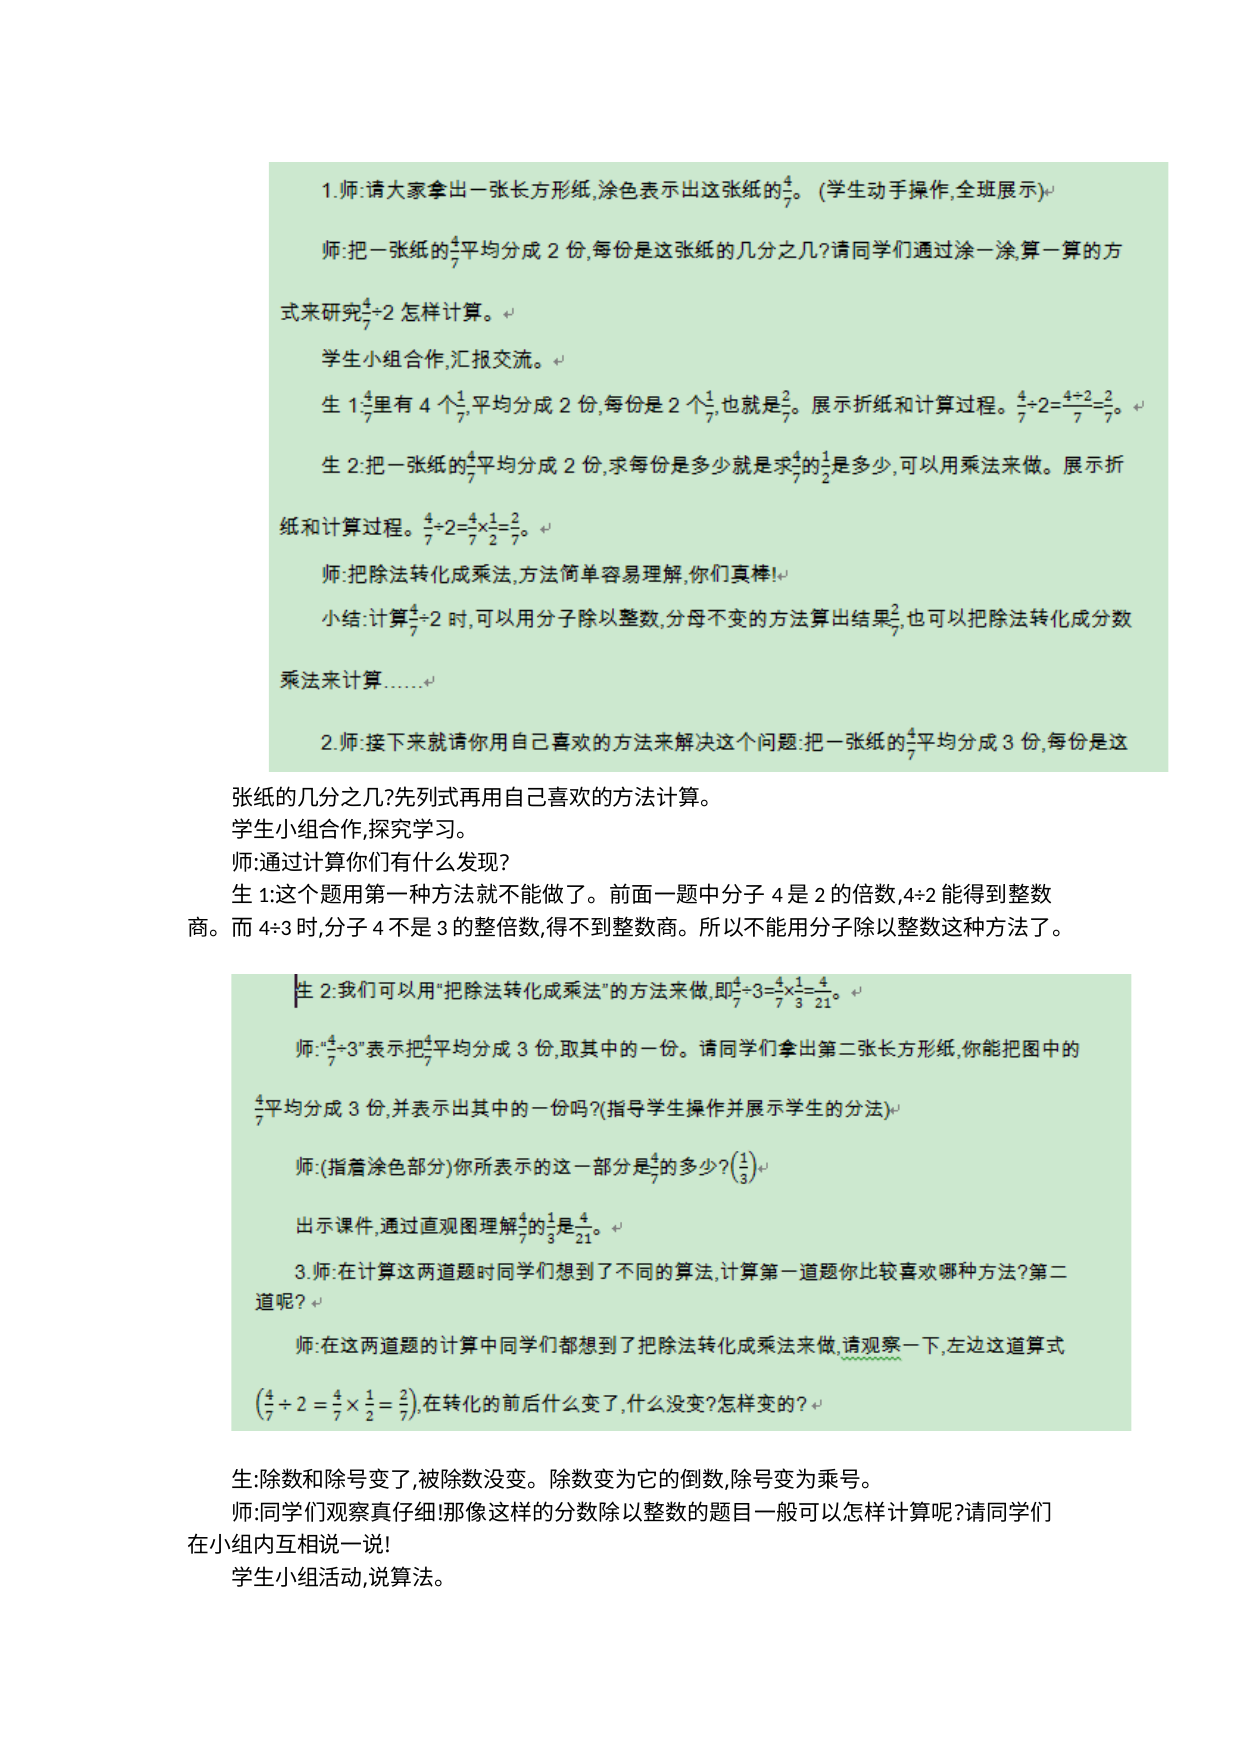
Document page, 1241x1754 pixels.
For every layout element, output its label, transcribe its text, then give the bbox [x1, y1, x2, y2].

text 师:同学们观察真仔细!那像这样的分数除以整数的题目一般可以怎样计算呢?请同学们在小组内互相说一说! [187, 1494, 1053, 1559]
text 学生小组合作,探究学习。 [187, 812, 1053, 844]
text 张纸的几分之几?先列式再用自己喜欢的方法计算。 [187, 779, 1053, 812]
picture [268, 162, 1169, 772]
text 学生小组活动,说算法。 [187, 1559, 1053, 1592]
text 师:通过计算你们有什么发现? [187, 844, 1053, 877]
text 生:除数和除号变了,被除数没变。除数变为它的倒数,除号变为乘号。 [187, 1462, 1053, 1494]
text 生1:这个题用第一种方法就不能做了。前面一题中分子4是2的倍数,4÷2能得到整数商。而 4÷3时,分子4不是3的整倍数,得不到整数商。所以不能用分子除以整数这种方法了。 [187, 877, 1053, 974]
picture [231, 974, 1132, 1431]
